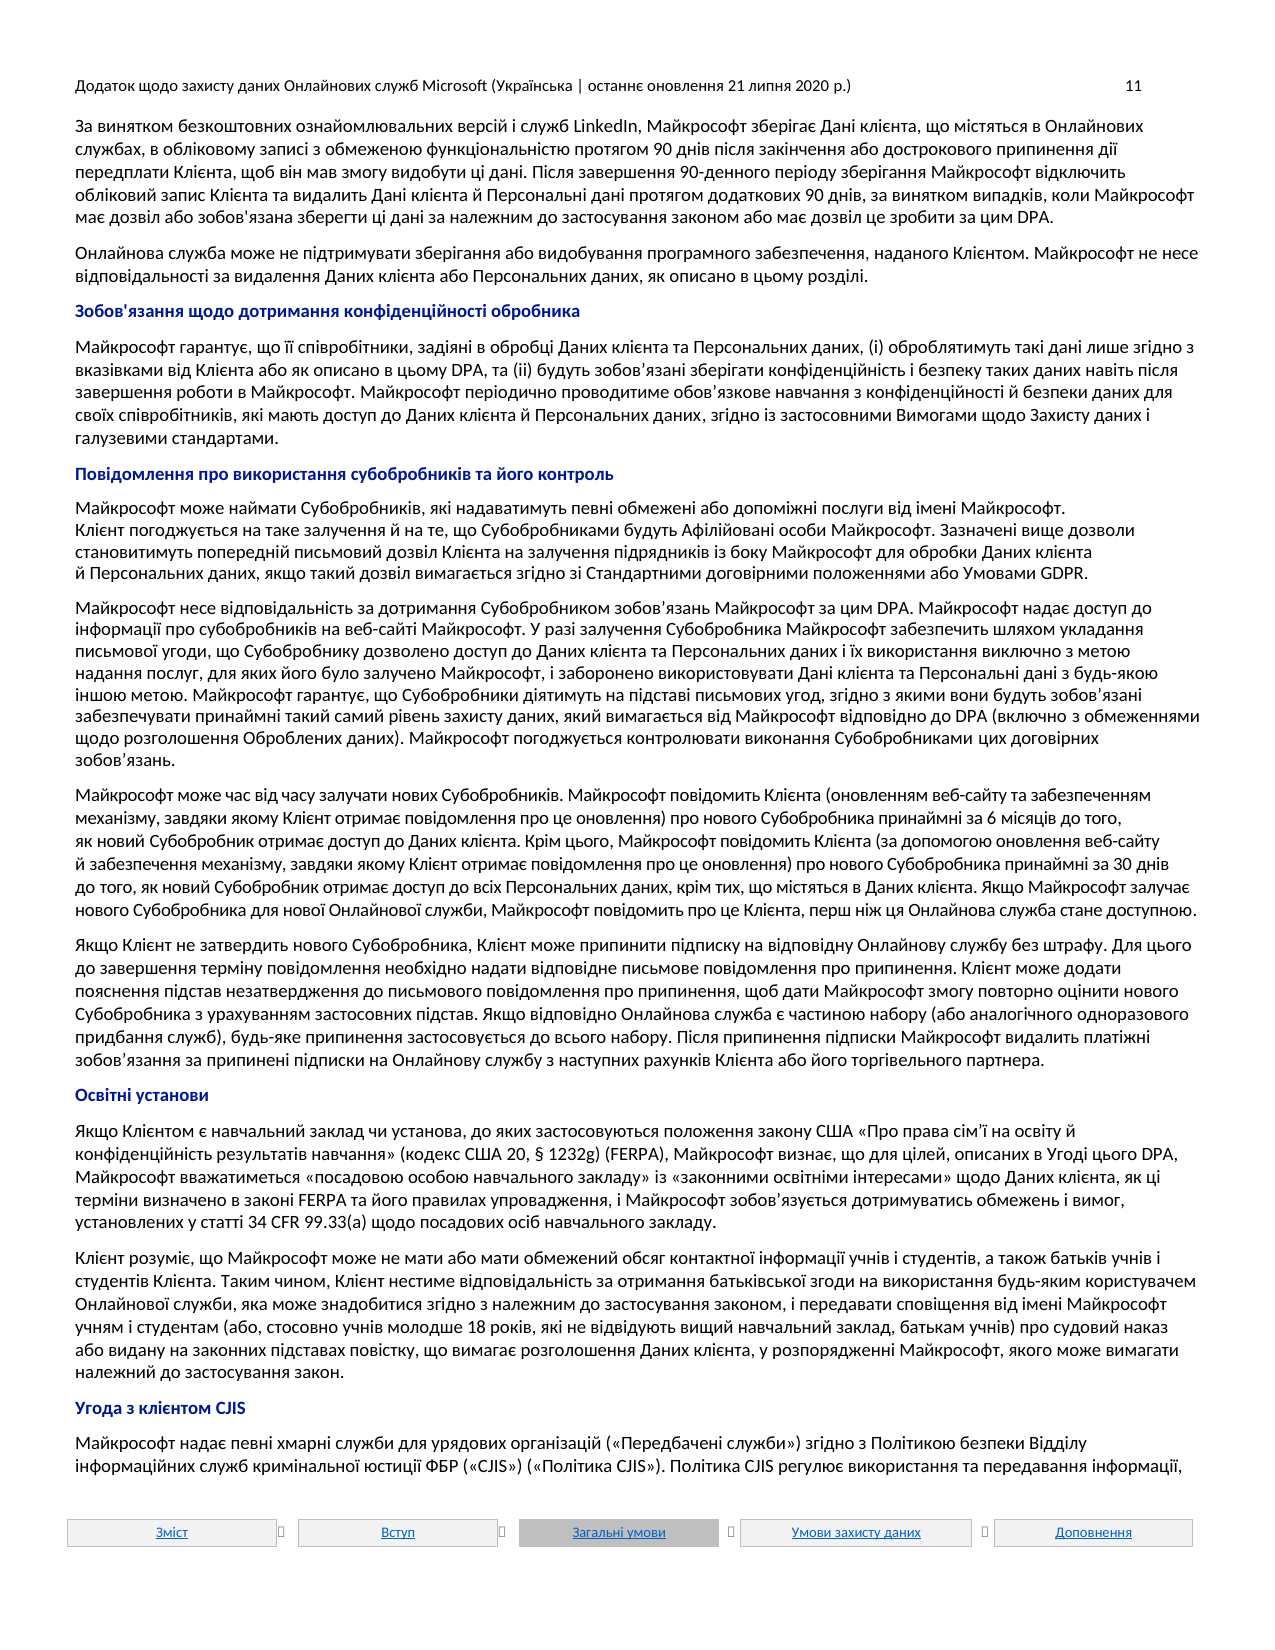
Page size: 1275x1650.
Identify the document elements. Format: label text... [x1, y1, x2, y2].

list Майкрософт несе відповідальність за дотримання Субобробником зобов’язань Майкрософт за цим DPA. Майкрософт надає доступ до інформації про субобробників на веб-сайті Майкрософт. У разі залучення Субобробника Майкрософт забезпечить шляхом укладання письмової угоди, що Субобробнику дозволено доступ до Даних клієнта та Персональних даних і їх використання виключно з метою надання послуг, для яких його було залучено Майкрософт, і заборонено використовувати Дані клієнта та Персональні дані з будь-якою іншою метою. Майкрософт гарантує, що Субобробники діятимуть на підставі письмових угод, згідно з якими вони будуть зобов’язані забезпечувати принаймні такий самий рівень захисту даних, який вимагається від Майкрософт відповідно до DPA (включно з обмеженнями щодо розголошення Оброблених даних). Майкрософт погоджується контролювати виконання Субобробниками цих договірних зобов’язань. [75, 597, 1200, 771]
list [75, 1432, 1200, 1477]
list Майкрософт може час від часу залучати нових Субобробників. Майкрософт повідомить Клієнта (оновленням веб-сайту та забезпеченням механізму, завдяки якому Клієнт отримає повідомлення про це оновлення) про нового Субобробника принаймні за 6 місяців до того, як новий Субобробник отримає доступ до Даних клієнта. Крім цього, Майкрософт повідомить Клієнта (за допомогою оновлення веб-сайту й забезпечення механізму, завдяки якому Клієнт отримає повідомлення про це оновлення) про нового Субобробника принаймні за 30 днів до того, як новий Субобробник отримає доступ до всіх Персональних даних, крім тих, що містяться в Даних клієнта. Якщо Майкрософт залучає нового Субобробника для нової Онлайнової служби, Майкрософт повідомить про це Клієнта, перш ніж ця Онлайнова служба стане доступною. [75, 784, 1200, 921]
subtitle Освітні установи [75, 1084, 1200, 1107]
list Якщо Клієнтом є навчальний заклад чи установа, до яких застосовуються положення закону США «Про права сім’ї на освіту й конфіденційність результатів навчання» (кодекс США 20, § 1232g) (FERPA), Майкрософт визнає, що для цілей, описаних в Угоді цього DPA, Майкрософт вважатиметься «посадовою особою навчального закладу» із «законними освітніми інтересами» щодо Даних клієнта, як ці терміни визначено в законі FERPA та його правилах упровадження, і Майкрософт зобов’язується дотримуватись обмежень і вимог, установлених у статті 34 CFR 99.33(a) щодо посадових осіб навчального закладу. [75, 1119, 1200, 1234]
list Майкрософт може наймати Субобробників, які надаватимуть певні обмежені або допоміжні послуги від імені Майкрософт. Клієнт погоджується на таке залучення й на те, що Субобробниками будуть Афілійовані особи Майкрософт. Зазначені вище дозволи становитимуть попередній письмовий дозвіл Клієнта на залучення підрядників із боку Майкрософт для обробки Даних клієнта й Персональних даних, якщо такий дозвіл вимагається згідно зі Стандартними договірними положеннями або Умовами GDPR. [75, 497, 1200, 584]
subtitle Зобов'язання щодо дотримання конфіденційності обробника [75, 299, 1200, 322]
list Якщо Клієнт не затвердить нового Субобробника, Клієнт може припинити підписку на відповідну Онлайнову службу без штрафу. Для цього до завершення терміну повідомлення необхідно надати відповідне письмове повідомлення про припинення. Клієнт може додати пояснення підстав незатвердження до письмового повідомлення про припинення, щоб дати Майкрософт змогу повторно оцінити нового Субобробника з урахуванням застосовних підстав. Якщо відповідно Онлайнова служба є частиною набору (або аналогічного одноразового придбання служб), будь-яке припинення застосовується до всього набору. Після припинення підписки Майкрософт видалить платіжні зобов’язання за припинені підписки на Онлайнову службу з наступних рахунків Клієнта або його торгівельного партнера. [75, 934, 1200, 1071]
list Онлайнова служба може не підтримувати зберігання або видобування програмного забезпечення, наданого Клієнтом. Майкрософт не несе відповідальності за видалення Даних клієнта або Персональних даних, як описано в цьому розділі. [75, 241, 1200, 287]
subtitle Угода з клієнтом CJIS [75, 1396, 1200, 1419]
list За винятком безкоштовних ознайомлювальних версій і служб LinkedIn, Майкрософт зберігає Дані клієнта, що містяться в Онлайнових службах, в обліковому записі з обмеженою функціональністю протягом 90 днів після закінчення або дострокового припинення дії передплати Клієнта, щоб він мав змогу видобути ці дані. Після завершення 90-денного періоду зберігання Майкрософт відключить обліковий запис Клієнта та видалить Дані клієнта й Персональні дані протягом додаткових 90 днів, за винятком випадків, коли Майкрософт має дозвіл або зобов'язана зберегти ці дані за належним до застосування законом або має дозвіл це зробити за цим DPA. [75, 114, 1200, 229]
list Майкрософт гарантує, що її співробітники, задіяні в обробці Даних клієнта та Персональних даних, (i) оброблятимуть такі дані лише згідно з вказівками від Клієнта або як описано в цьому DPA, та (ii) будуть зобов’язані зберігати конфіденційність і безпеку таких даних навіть після завершення роботи в Майкрософт. Майкрософт періодично проводитиме обов’язкове навчання з конфіденційності й безпеки даних для своїх співробітників, які мають доступ до Даних клієнта й Персональних даних, згідно із застосовними Вимогами щодо Захисту даних і галузевими стандартами. [75, 335, 1200, 449]
subtitle Повідомлення про використання субобробників та його контроль [75, 462, 1200, 485]
list Клієнт розуміє, що Майкрософт може не мати або мати обмежений обсяг контактної інформації учнів і студентів, а також батьків учнів і студентів Клієнта. Таким чином, Клієнт нестиме відповідальність за отримання батьківської згоди на використання будь-яким користувачем Онлайнової служби, яка може знадобитися згідно з належним до застосування законом, і передавати сповіщення від імені Майкрософт учням і студентам (або, стосовно учнів молодше 18 років, які не відвідують вищий навчальний заклад, батькам учнів) про судовий наказ або видану на законних підставах повістку, що вимагає розголошення Даних клієнта, у розпорядженні Майкрософт, якого може вимагати належний до застосування закон. [75, 1246, 1200, 1384]
